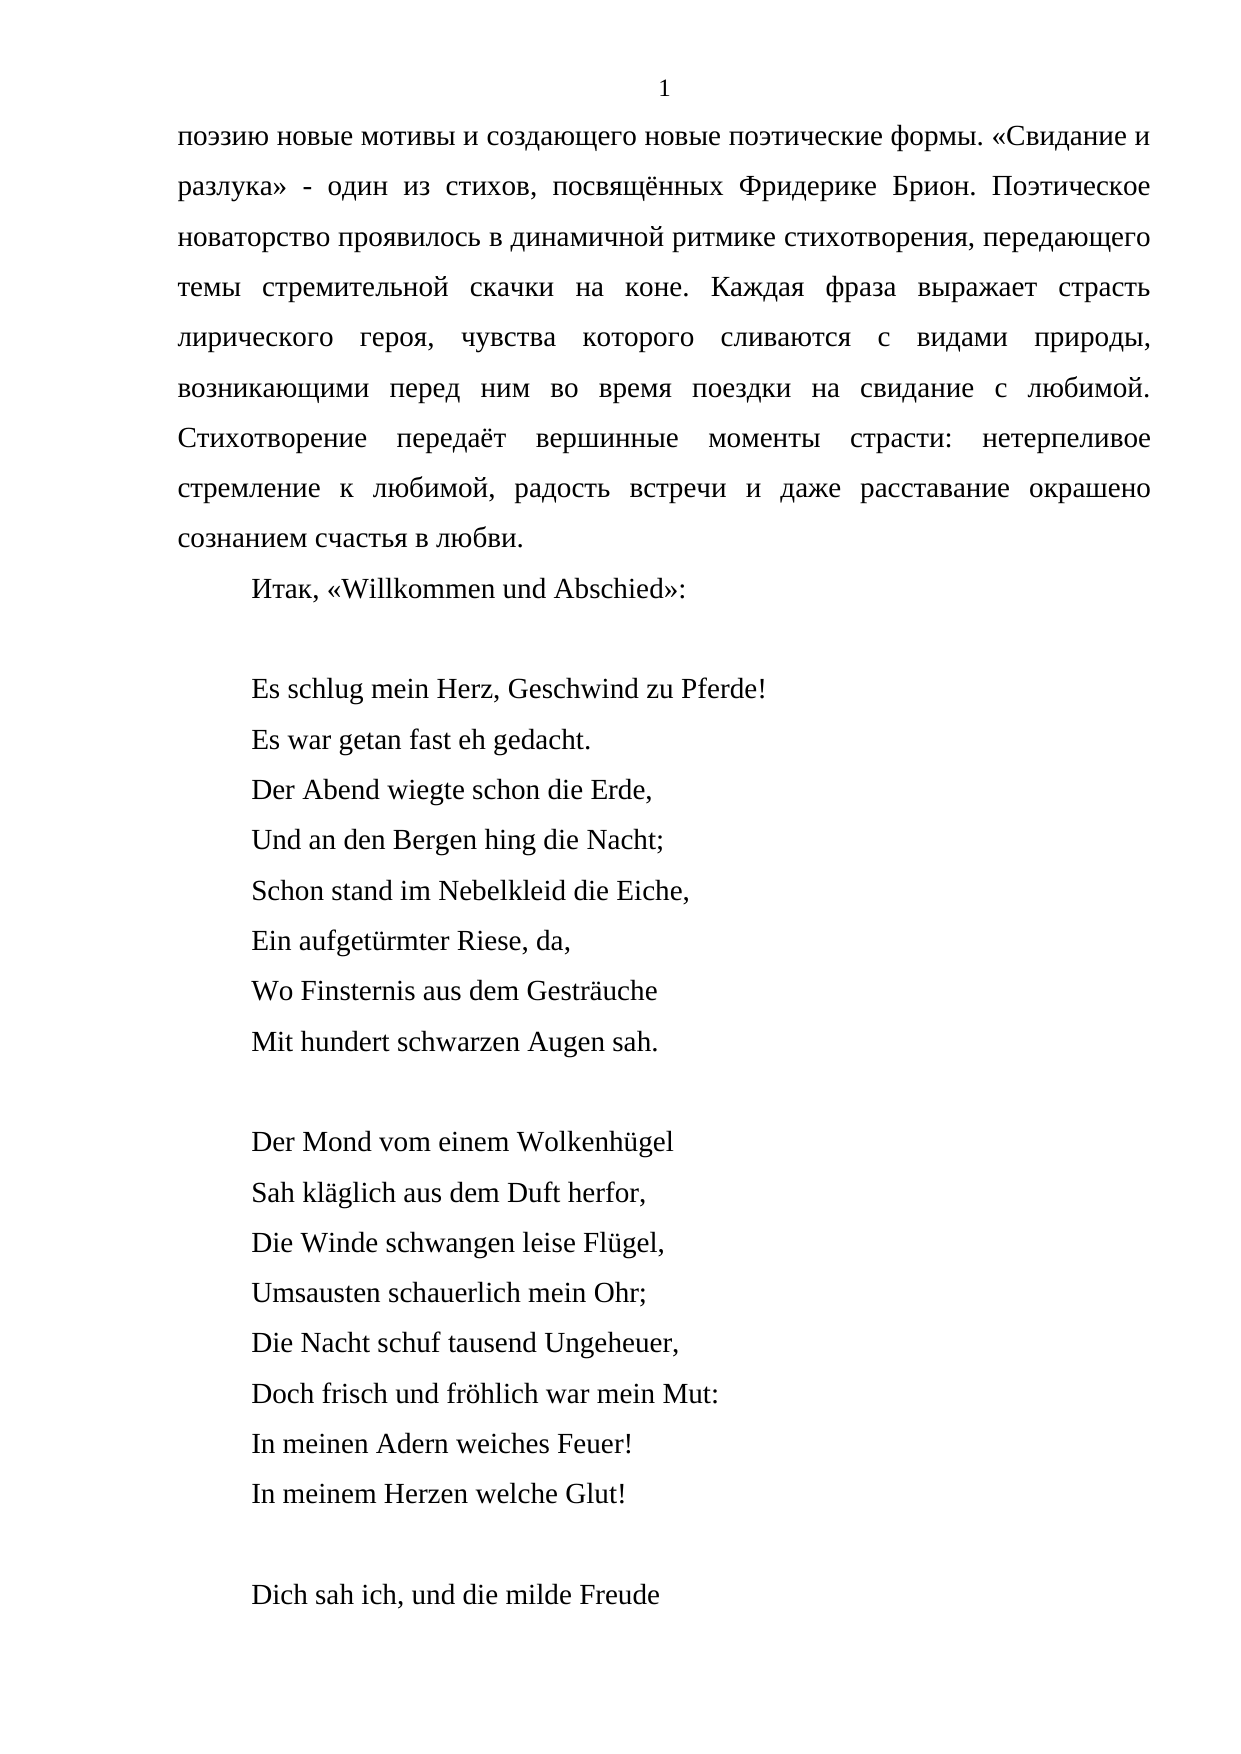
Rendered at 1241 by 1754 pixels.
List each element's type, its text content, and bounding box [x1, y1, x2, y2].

text Umsausten schauerlich mein Ohr; [177, 1275, 1152, 1309]
text Der Abend wiegte schon die Erde, [177, 772, 1152, 806]
text Die Winde schwangen leise Flügel, [177, 1225, 1152, 1258]
text Dich sah ich, und die milde Freude [177, 1577, 1152, 1611]
text Schon stand im Nebelkleid die Eiche, [177, 873, 1152, 906]
text Und an den Bergen hing die Nacht; [177, 822, 1152, 856]
text Es schlug mein Herz, Geschwind zu Pferde! [177, 672, 1152, 705]
text Die Nacht schuf tausend Ungeheuer, [177, 1326, 1152, 1359]
text Mit hundert schwarzen Augen sah. [177, 1024, 1152, 1057]
text Итак, «Willkommen und Abschied»: [177, 571, 1152, 604]
text Sah kläglich aus dem Duft herfor, [177, 1175, 1152, 1208]
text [177, 118, 1152, 554]
text Doch frisch und fröhlich war mein Mut: [177, 1376, 1152, 1409]
text Wo Finsternis aus dem Gesträuche [177, 973, 1152, 1007]
text Der Mond vom einem Wolkenhügel [177, 1124, 1152, 1158]
text In meinem Herzen welche Glut! [177, 1477, 1152, 1510]
text Es war getan fast eh gedacht. [177, 722, 1152, 755]
text Ein aufgetürmter Riese, da, [177, 923, 1152, 957]
text In meinen Adern weiches Feuer! [177, 1426, 1152, 1460]
